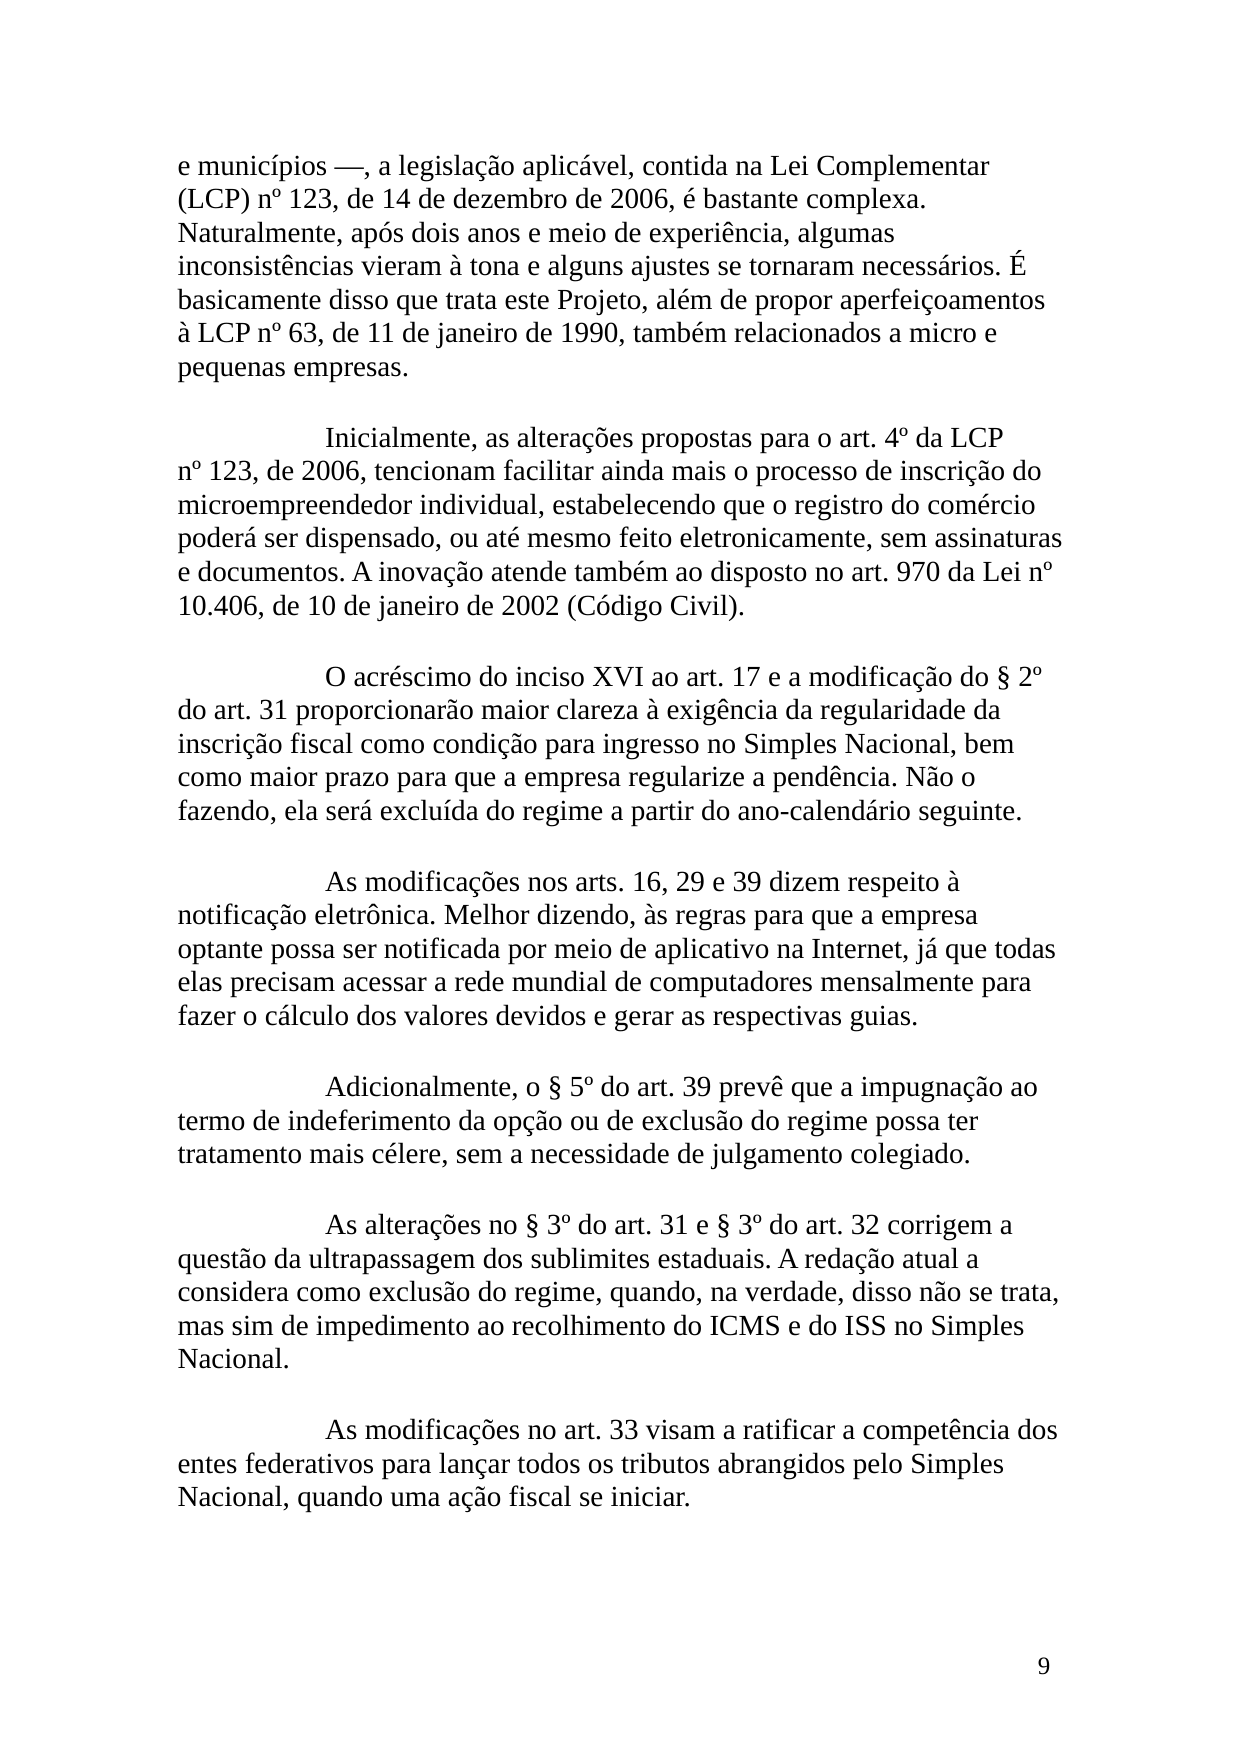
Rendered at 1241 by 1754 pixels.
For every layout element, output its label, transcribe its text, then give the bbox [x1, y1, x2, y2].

text Inicialmente, as alterações propostas para o art. 4º da LCP nº 123, de 2006, tencionam facilitar ainda mais o processo de inscrição do microempreendedor individual, estabelecendo que o registro do comércio poderá ser dispensado, ou até mesmo feito eletronicamente, sem assinaturas e documentos. A inovação atende também ao disposto no art. 970 da Lei nº 10.406, de 10 de janeiro de 2002 (Código Civil). [177, 420, 1063, 621]
text Adicionalmente, o § 5º do art. 39 prevê que a impugnação ao termo de indeferimento da opção ou de exclusão do regime possa ter tratamento mais célere, sem a necessidade de julgamento colegiado. [177, 1069, 1063, 1170]
text As modificações no art. 33 visam a ratificar a competência dos entes federativos para lançar todos os tributos abrangidos pelo Simples Nacional, quando uma ação fiscal se iniciar. [177, 1412, 1063, 1513]
text As modificações nos arts. 16, 29 e 39 dizem respeito à notificação eletrônica. Melhor dizendo, às regras para que a empresa optante possa ser notificada por meio de aplicativo na Internet, já que todas elas precisam acessar a rede mundial de computadores mensalmente para fazer o cálculo dos valores devidos e gerar as respectivas guias. [177, 864, 1063, 1032]
text O acréscimo do inciso XVI ao art. 17 e a modificação do § 2º do art. 31 proporcionarão maior clareza à exigência da regularidade da inscrição fiscal como condição para ingresso no Simples Nacional, bem como maior prazo para que a empresa regularize a pendência. Não o fazendo, ela será excluída do regime a partir do ano-calendário seguinte. [177, 659, 1063, 826]
text As alterações no § 3º do art. 31 e § 3º do art. 32 corrigem a questão da ultrapassagem dos sublimites estaduais. A redação atual a considera como exclusão do regime, quando, na verdade, disso não se trata, mas sim de impedimento ao recolhimento do ICMS e do ISS no Simples Nacional. [177, 1207, 1063, 1375]
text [177, 148, 1063, 382]
